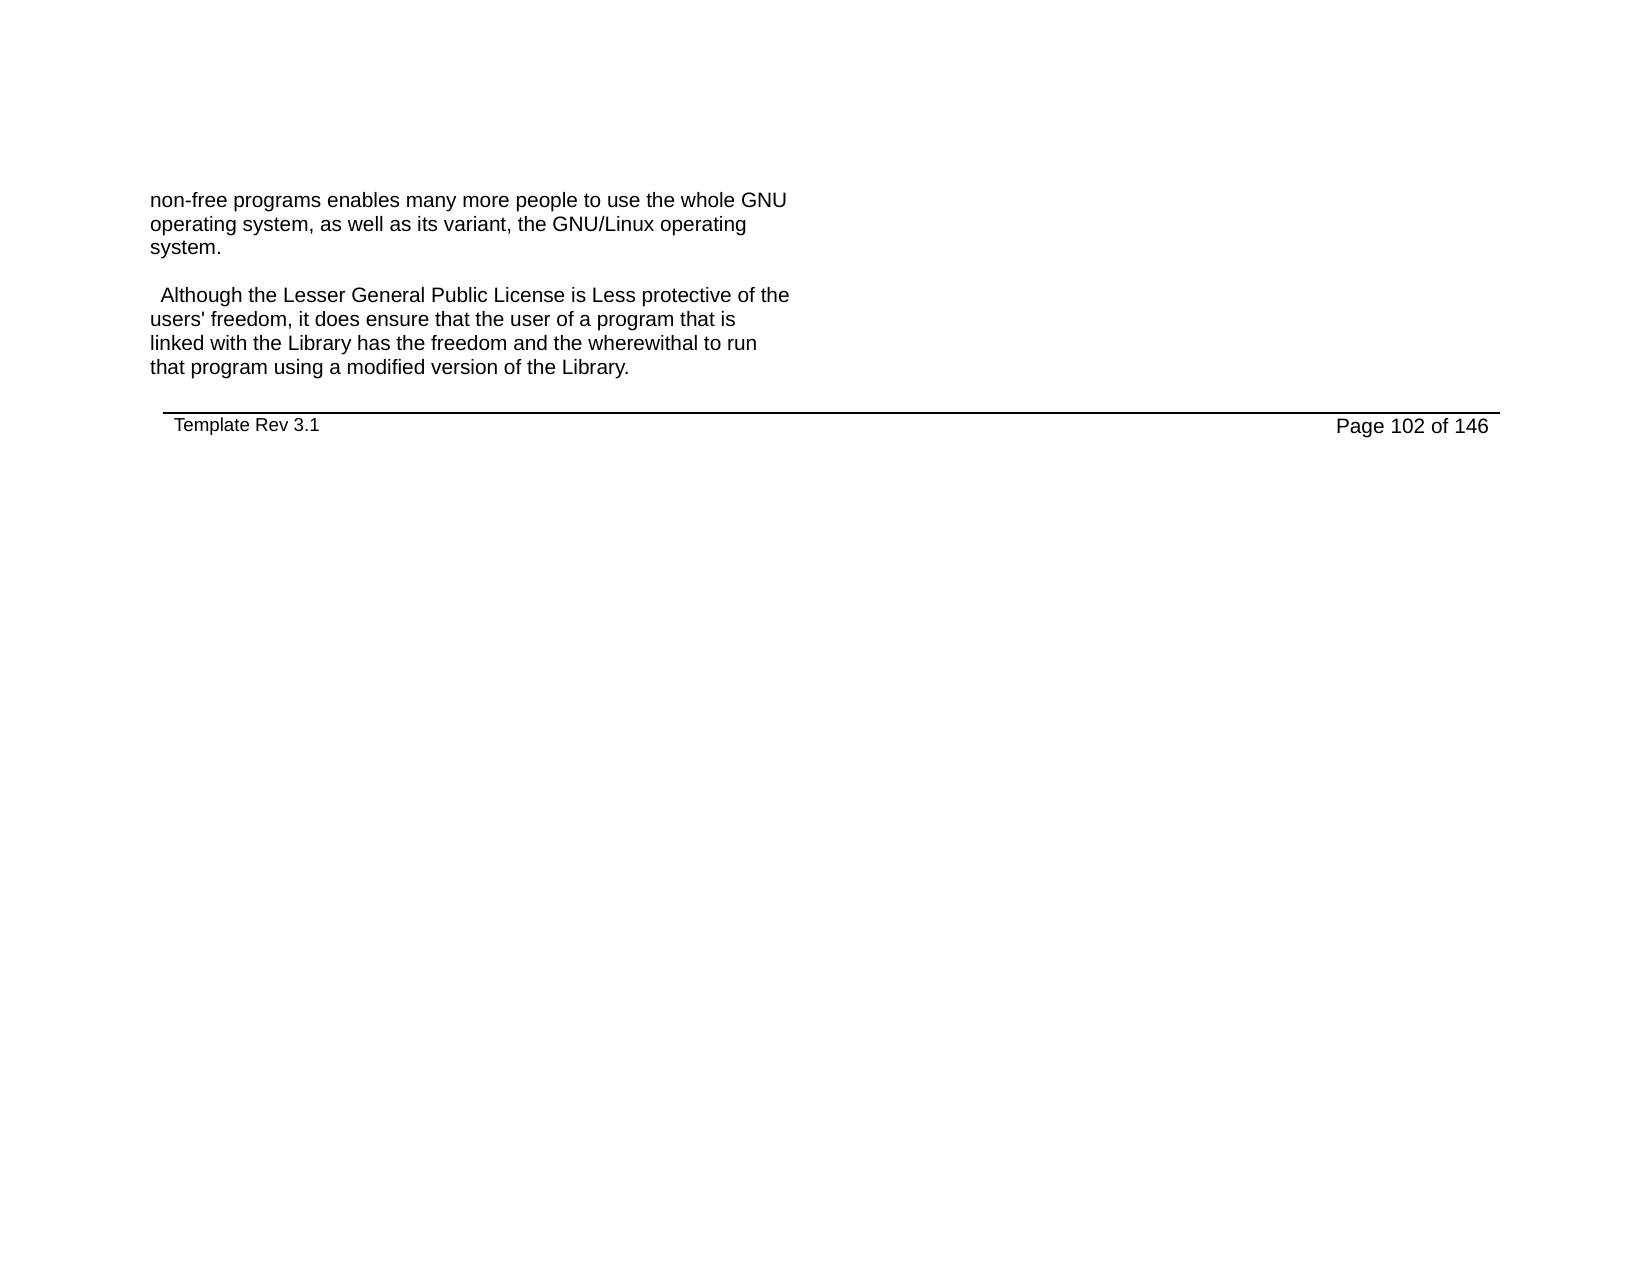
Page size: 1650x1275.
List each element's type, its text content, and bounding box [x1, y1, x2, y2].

text that program using a modified version of the Library. [150, 355, 1500, 379]
text non-free programs enables many more people to use the whole GNU [150, 187, 1500, 211]
text operating system, as well as its variant, the GNU/Linux operating [150, 211, 1500, 235]
text users' freedom, it does ensure that the user of a program that is [150, 307, 1500, 331]
text Although the Lesser General Public License is Less protective of the [150, 283, 1500, 307]
text linked with the Library has the freedom and the wherewithal to run [150, 331, 1500, 355]
text system. [150, 235, 1500, 259]
